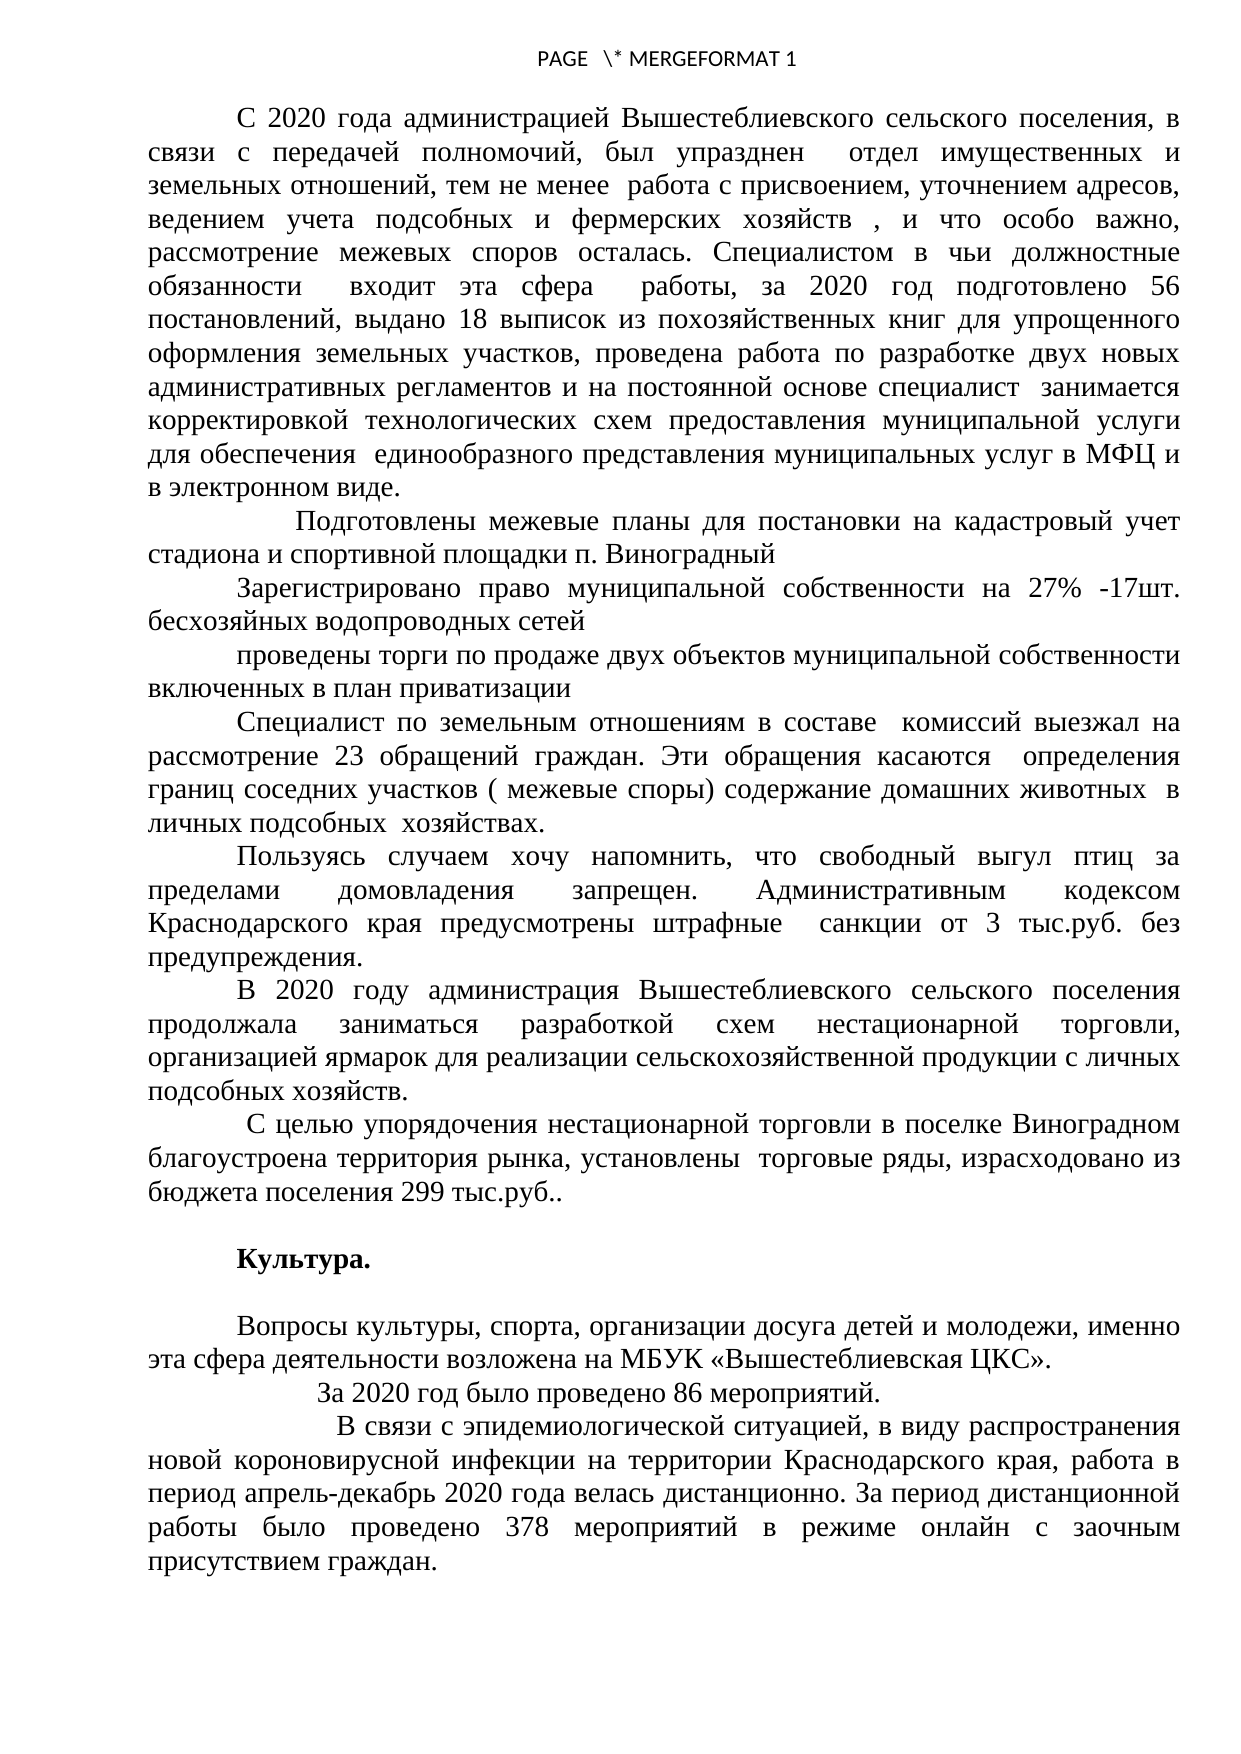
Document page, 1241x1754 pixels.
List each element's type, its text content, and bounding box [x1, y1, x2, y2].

text За 2020 год было проведено 86 мероприятий. [148, 1375, 1181, 1408]
text Специалист по земельным отношениям в составе комиссий выезжал на рассмотрение 23 обращений граждан. Эти обращения касаются определения границ соседних участков ( межевые споры) содержание домашних животных в личных подсобных хозяйствах. [148, 704, 1181, 838]
text В связи с эпидемиологической ситуацией, в виду распространения новой короновирусной инфекции на территории Краснодарского края, работа в период апрель-декабрь 2020 года велась дистанционно. За период дистанционной работы было проведено 378 мероприятий в режиме онлайн с заочным присутствием граждан. [148, 1408, 1181, 1576]
text С целью упорядочения нестационарной торговли в поселке Виноградном благоустроена территория рынка, установлены торговые ряды, израсходовано из бюджета поселения 299 тыс.руб.. [148, 1107, 1181, 1207]
text С 2020 года администрацией Вышестеблиевского сельского поселения, в связи с передачей полномочий, был упразднен отдел имущественных и земельных отношений, тем не менее работа с присвоением, уточнением адресов, ведением учета подсобных и фермерских хозяйств , и что особо важно, рассмотрение межевых споров осталась. Специалистом в чьи должностные обязанности входит эта сфера работы, за 2020 год подготовлено 56 постановлений, выдано 18 выписок из похозяйственных книг для упрощенного оформления земельных участков, проведена работа по разработке двух новых административных регламентов и на постоянной основе специалист занимается корректировкой технологических схем предоставления муниципальной услуги для обеспечения единообразного представления муниципальных услуг в МФЦ и в электронном виде. [148, 100, 1181, 503]
text Зарегистрировано право муниципальной собственности на 27% -17шт. бесхозяйных водопроводных сетей [148, 570, 1181, 637]
text Культура. [148, 1241, 1181, 1274]
text В 2020 году администрация Вышестеблиевского сельского поселения продолжала заниматься разработкой схем нестационарной торговли, организацией ярмарок для реализации сельскохозяйственной продукции с личных подсобных хозяйств. [148, 972, 1181, 1107]
text проведены торги по продаже двух объектов муниципальной собственности включенных в план приватизации [148, 637, 1181, 704]
text Вопросы культуры, спорта, организации досуга детей и молодежи, именно эта сфера деятельности возложена на МБУК «Вышестеблиевская ЦКС». [148, 1308, 1181, 1375]
text Подготовлены межевые планы для постановки на кадастровый учет стадиона и спортивной площадки п. Виноградный [148, 503, 1181, 570]
text Пользуясь случаем хочу напомнить, что свободный выгул птиц за пределами домовладения запрещен. Административным кодексом Краснодарского края предусмотрены штрафные санкции от 3 тыс.руб. без предупреждения. [148, 838, 1181, 972]
